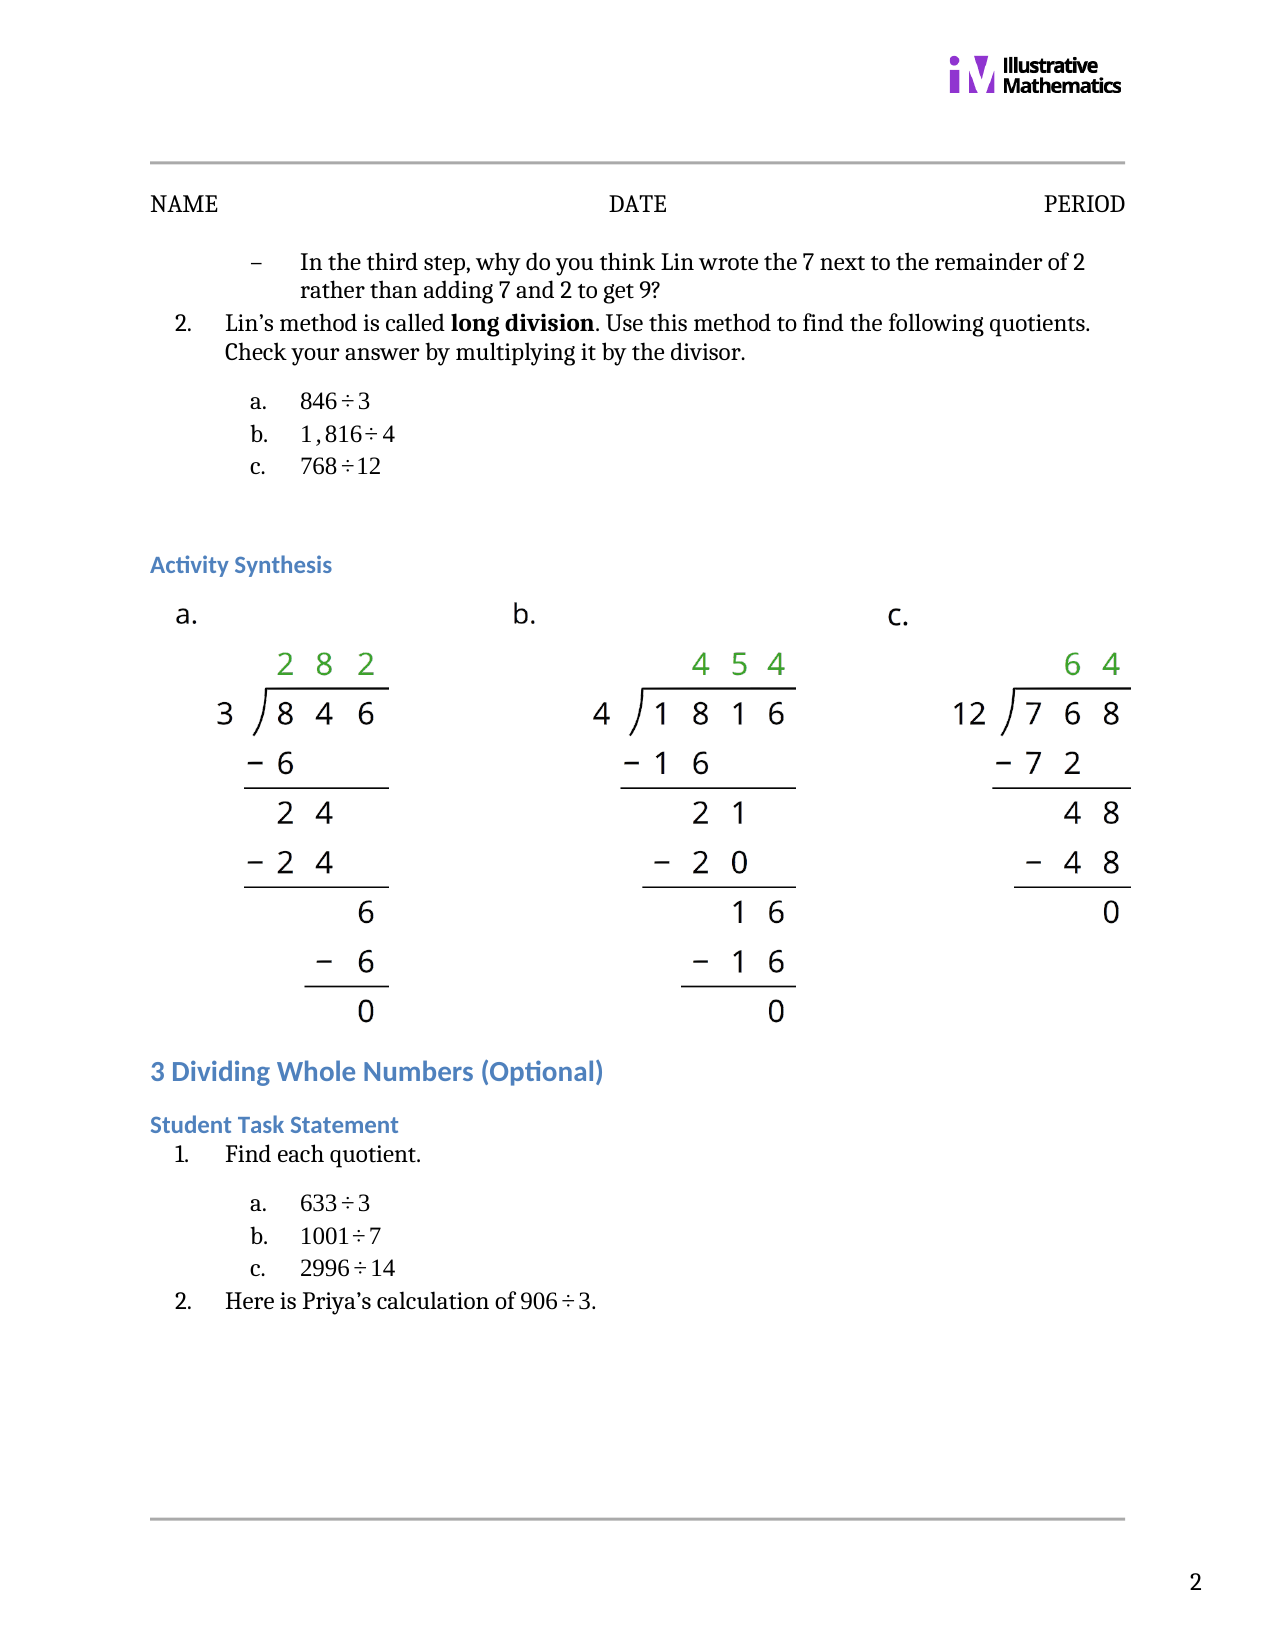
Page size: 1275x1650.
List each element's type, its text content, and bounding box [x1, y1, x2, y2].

picture [949, 55, 1121, 93]
list Here is Priya’s calculation of . [175, 1287, 1125, 1315]
list Lin’s method is called long division. Use this method to find the following quotients. Check your answer by multiplying it by the divisor. [175, 309, 1125, 366]
list In the third step, why do you think Lin wrote the 7 next to the remainder of 2 rather than adding 7 and 2 to get 9? [250, 247, 1125, 305]
picture [168, 598, 1144, 1032]
subtitle Activity Synthesis [150, 549, 1125, 580]
list Find each quotient. [175, 1139, 1125, 1168]
subtitle 3 Dividing Whole Numbers (Optional) [150, 1053, 1125, 1088]
subtitle Student Task Statement [150, 1109, 1125, 1139]
